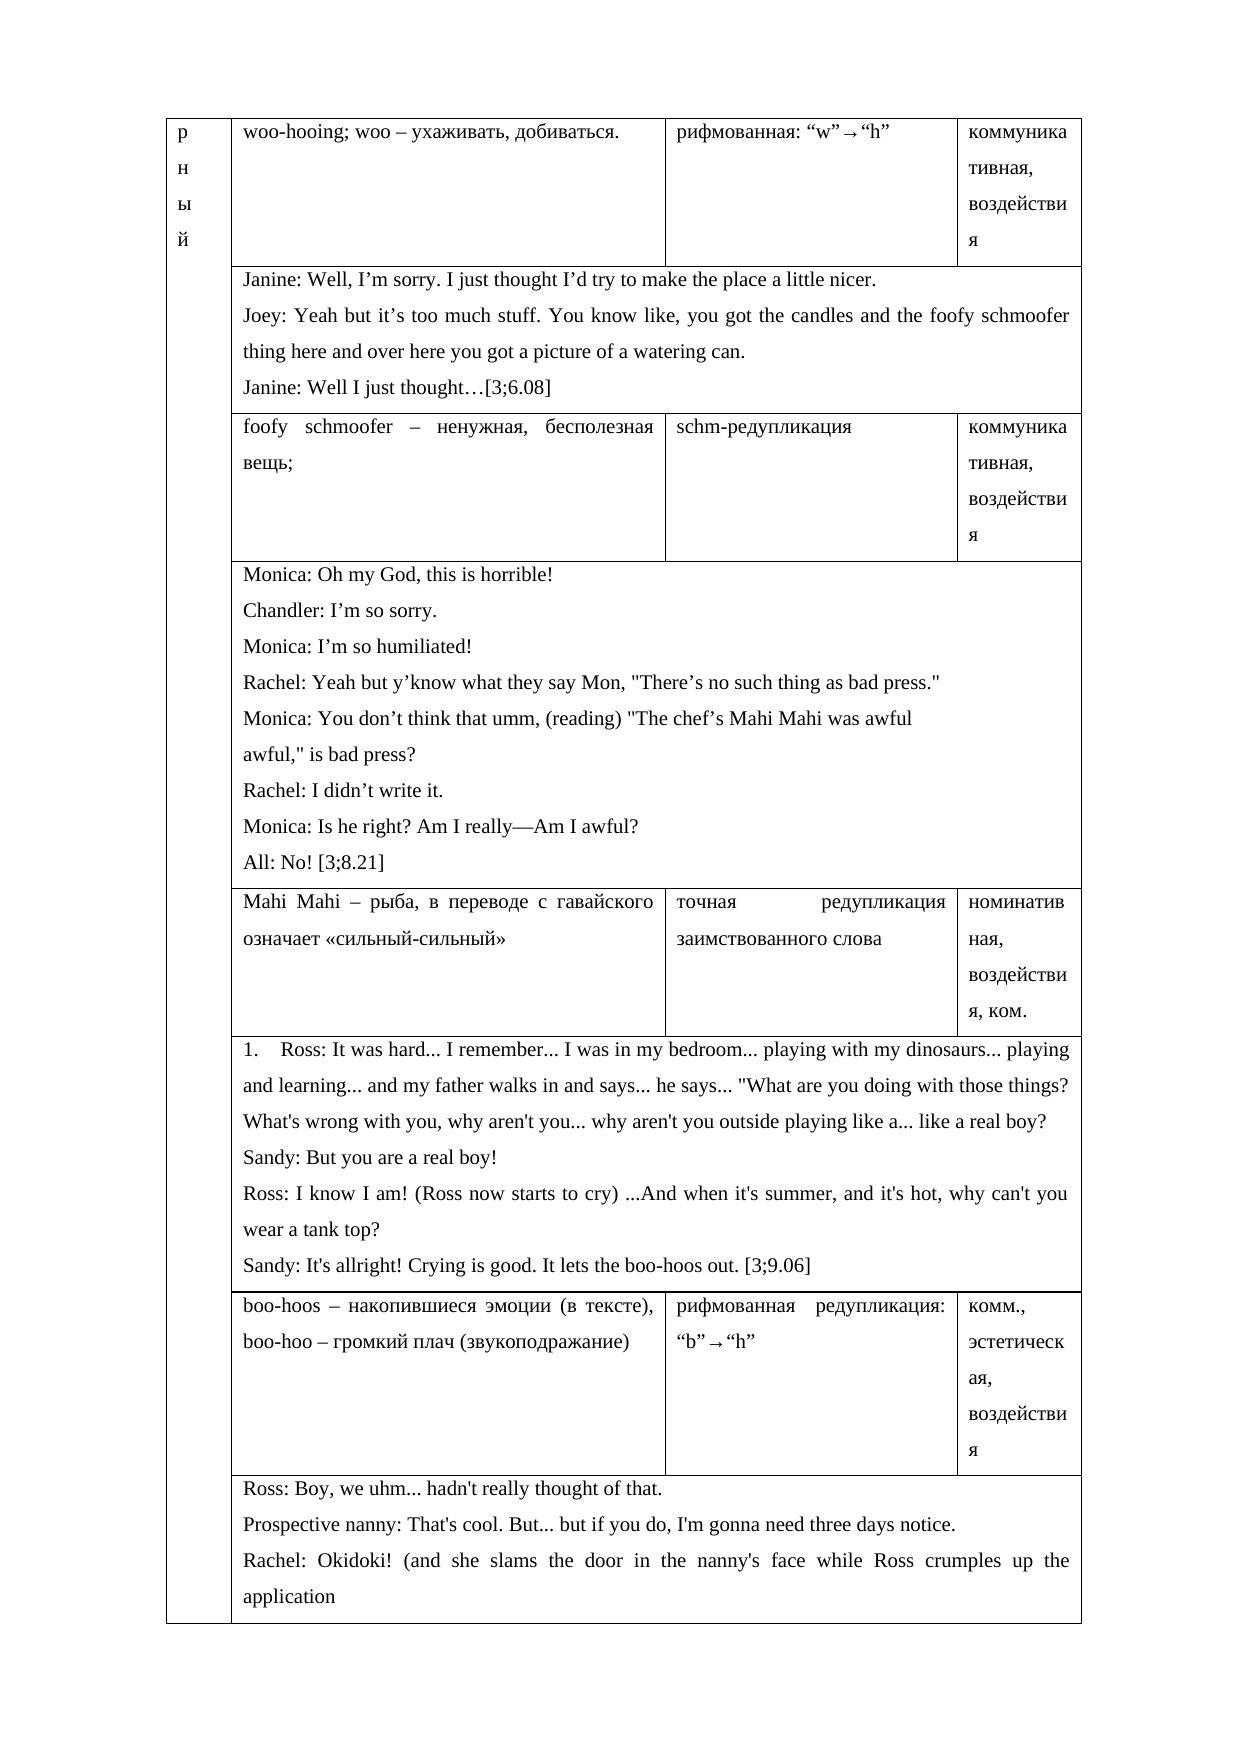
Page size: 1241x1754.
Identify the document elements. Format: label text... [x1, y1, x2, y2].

table_cell schm-редупликация [666, 414, 957, 561]
table_cell точная редупликация заимствованного слова [666, 889, 957, 1036]
table_cell woo-hooing; woo – ухаживать, добиваться. [232, 119, 665, 266]
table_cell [232, 1476, 1081, 1622]
table_cell коммуникативная, воздействия [958, 119, 1081, 266]
table_cell Ross: It was hard... I remember... I was in my bedroom... playing with my dinosaurs... playing and learning... and my father walks in and says... he says... "What are you doing with those things? What's wrong with you, why aren't you... why aren't you outside playing like a... like a real boy? Sandy: But you are a real boy! Ross: I know I am! (Ross now starts to cry) ...And when it's summer, and it's hot, why can't you wear a tank top? Sandy: It's allright! Crying is good. It lets the boo-hoos out. [3;9.06] [232, 1037, 1081, 1291]
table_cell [167, 119, 231, 1622]
table_cell foofy schmoofer – ненужная, бесполезная вещь; [232, 414, 665, 561]
table_cell Mahi Mahi – рыба, в переводе с гавайского означает «сильный-сильный» [232, 889, 665, 1036]
table_cell Janine: Well, I’m sorry. I just thought I’d try to make the place a little nicer. Joey: Yeah but it’s too much stuff. You know like, you got the candles and the foofy schmoofer thing here and over here you got a picture of a watering can. Janine: Well I just thought…[3;6.08] [232, 267, 1081, 413]
table_cell рифмованная: “w”→“h” [666, 119, 957, 266]
table_cell коммуникативная, воздействия [958, 414, 1081, 561]
table_cell рифмованная редупликация: “b”→“h” [666, 1293, 957, 1475]
table_cell комм., эстетическая, воздействия [958, 1293, 1081, 1475]
table_cell Monica: Oh my God, this is horrible! Chandler: I’m so sorry. Monica: I’m so humiliated! Rachel: Yeah but y’know what they say Mon, "There’s no such thing as bad press." Monica: You don’t think that umm, (reading) "The chef’s Mahi Mahi was awful awful," is bad press? Rachel: I didn’t write it. Monica: Is he right? Am I really—Am I awful? All: No! [3;8.21] [232, 562, 1081, 888]
table_cell boo-hoos – накопившиеся эмоции (в тексте), boo-hoo – громкий плач (звукоподражание) [232, 1293, 665, 1475]
table_cell номинативная, воздействия, ком. [958, 889, 1081, 1036]
